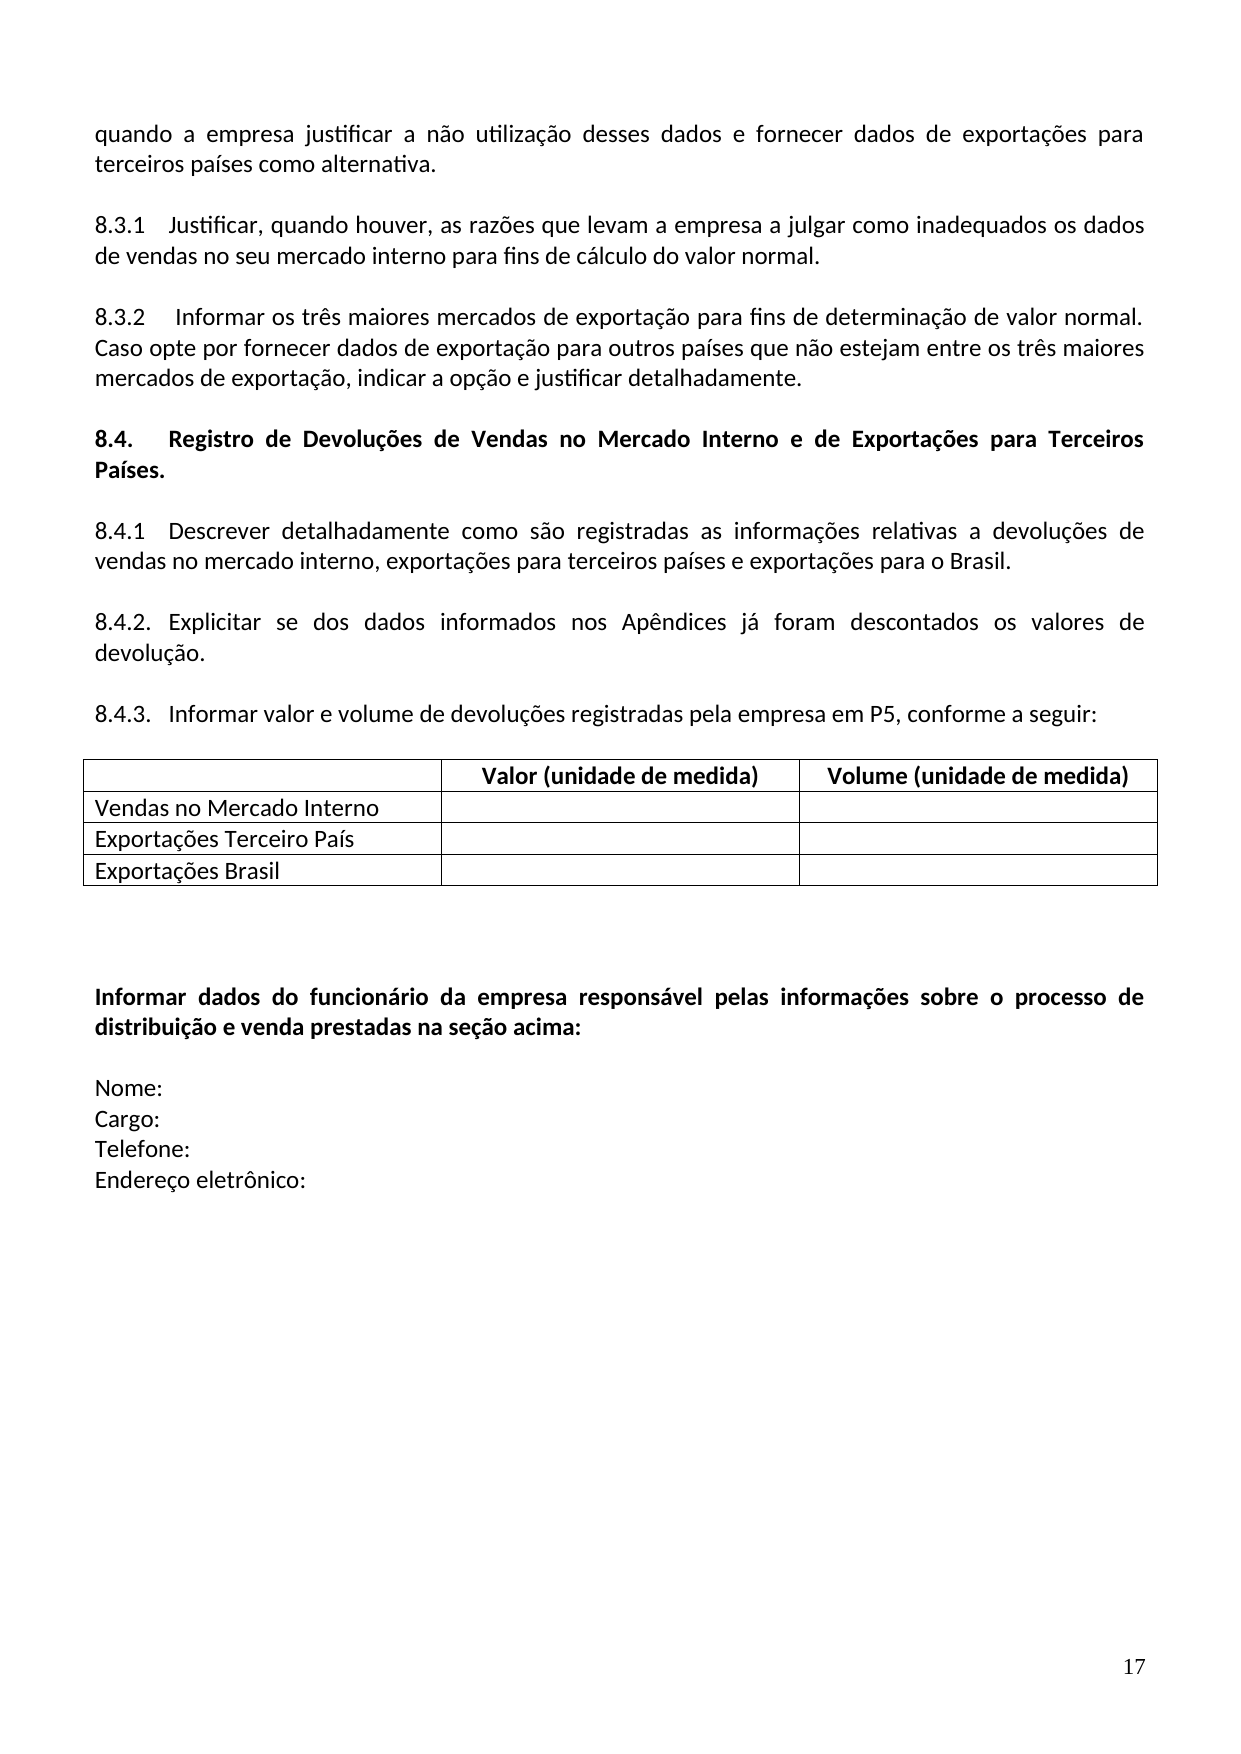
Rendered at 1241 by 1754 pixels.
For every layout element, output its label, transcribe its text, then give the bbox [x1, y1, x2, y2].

table_cell [442, 823, 799, 854]
text Cargo: [94, 1103, 1146, 1134]
table_cell Vendas no Mercado Interno [84, 792, 441, 822]
table_header Volume (unidade de medida) [800, 760, 1157, 791]
table_cell [442, 855, 799, 885]
table_cell Exportações Terceiro País [84, 823, 441, 854]
text 8.4.1 Descrever detalhadamente como são registradas as informações relativas a devoluções de vendas no mercado interno, exportações para terceiros países e exportações para o Brasil. [94, 515, 1146, 576]
text Informar dados do funcionário da empresa responsável pelas informações sobre o processo de distribuição e venda prestadas na seção acima: [85, 978, 1155, 1042]
text 8.3.2 Informar os três maiores mercados de exportação para fins de determinação de valor normal. Caso opte por fornecer dados de exportação para outros países que não estejam entre os três maiores mercados de exportação, indicar a opção e justificar detalhadamente. [94, 301, 1146, 393]
text Nome: [94, 1073, 1146, 1103]
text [94, 118, 1146, 179]
table_header Valor (unidade de medida) [442, 760, 799, 791]
text Endereço eletrônico: [85, 1161, 1155, 1198]
table_header [84, 760, 441, 791]
table_cell [800, 792, 1157, 822]
text Telefone: [94, 1134, 1146, 1161]
text 8.4. Registro de Devoluções de Vendas no Mercado Interno e de Exportações para Terceiros Países. [94, 423, 1146, 484]
text 8.4.2. Explicitar se dos dados informados nos Apêndices já foram descontados os valores de devolução. [94, 606, 1146, 667]
table_cell [442, 792, 799, 822]
table_cell [800, 855, 1157, 885]
text 8.4.3. Informar valor e volume de devoluções registradas pela empresa em P5, conforme a seguir: [94, 698, 1146, 728]
table_cell Exportações Brasil [84, 855, 441, 885]
text 8.3.1 Justificar, quando houver, as razões que levam a empresa a julgar como inadequados os dados de vendas no seu mercado interno para fins de cálculo do valor normal. [94, 210, 1146, 271]
table_cell [800, 823, 1157, 854]
